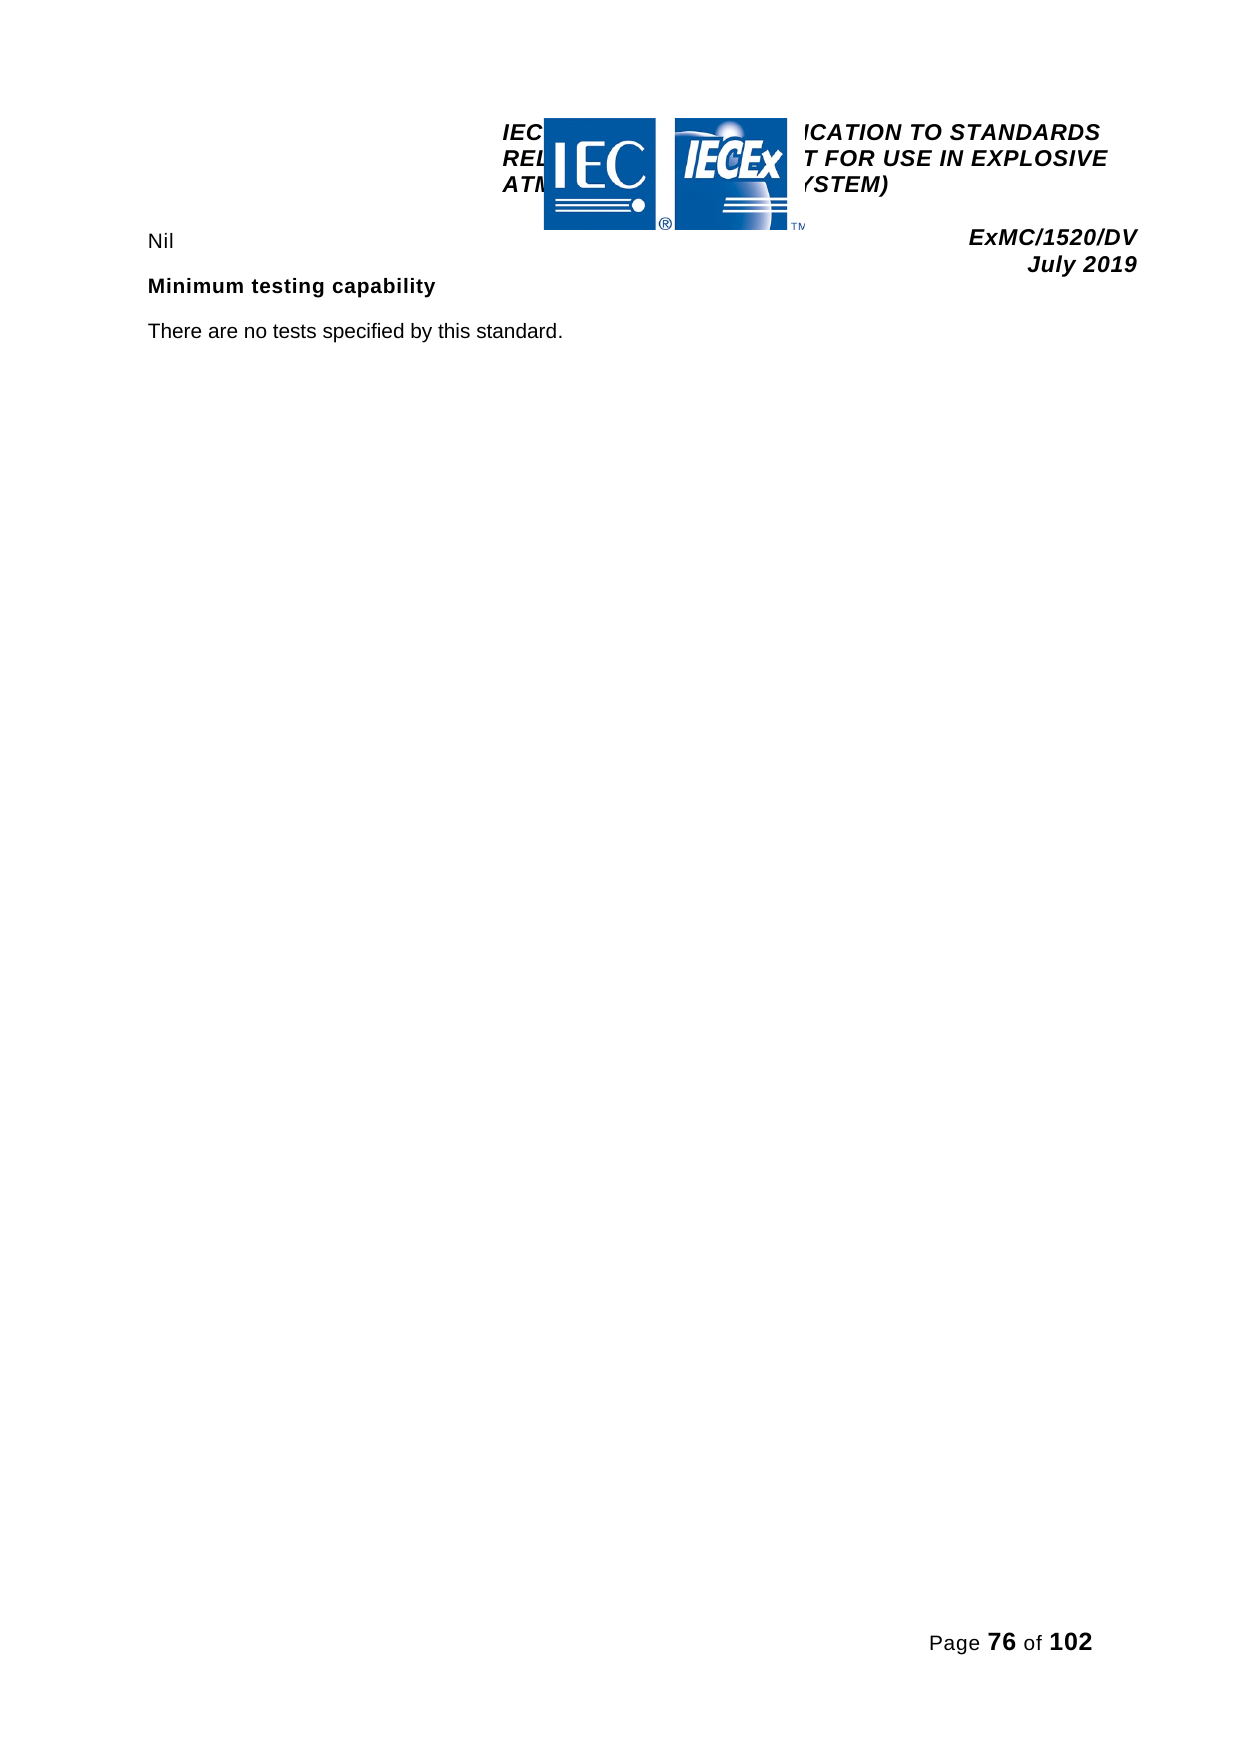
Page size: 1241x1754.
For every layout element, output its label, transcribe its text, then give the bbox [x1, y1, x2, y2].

text Minimum testing capability [148, 274, 1092, 298]
picture [543, 118, 805, 230]
text Nil [148, 229, 1092, 253]
text There are no tests specified by this standard. [148, 319, 1092, 343]
